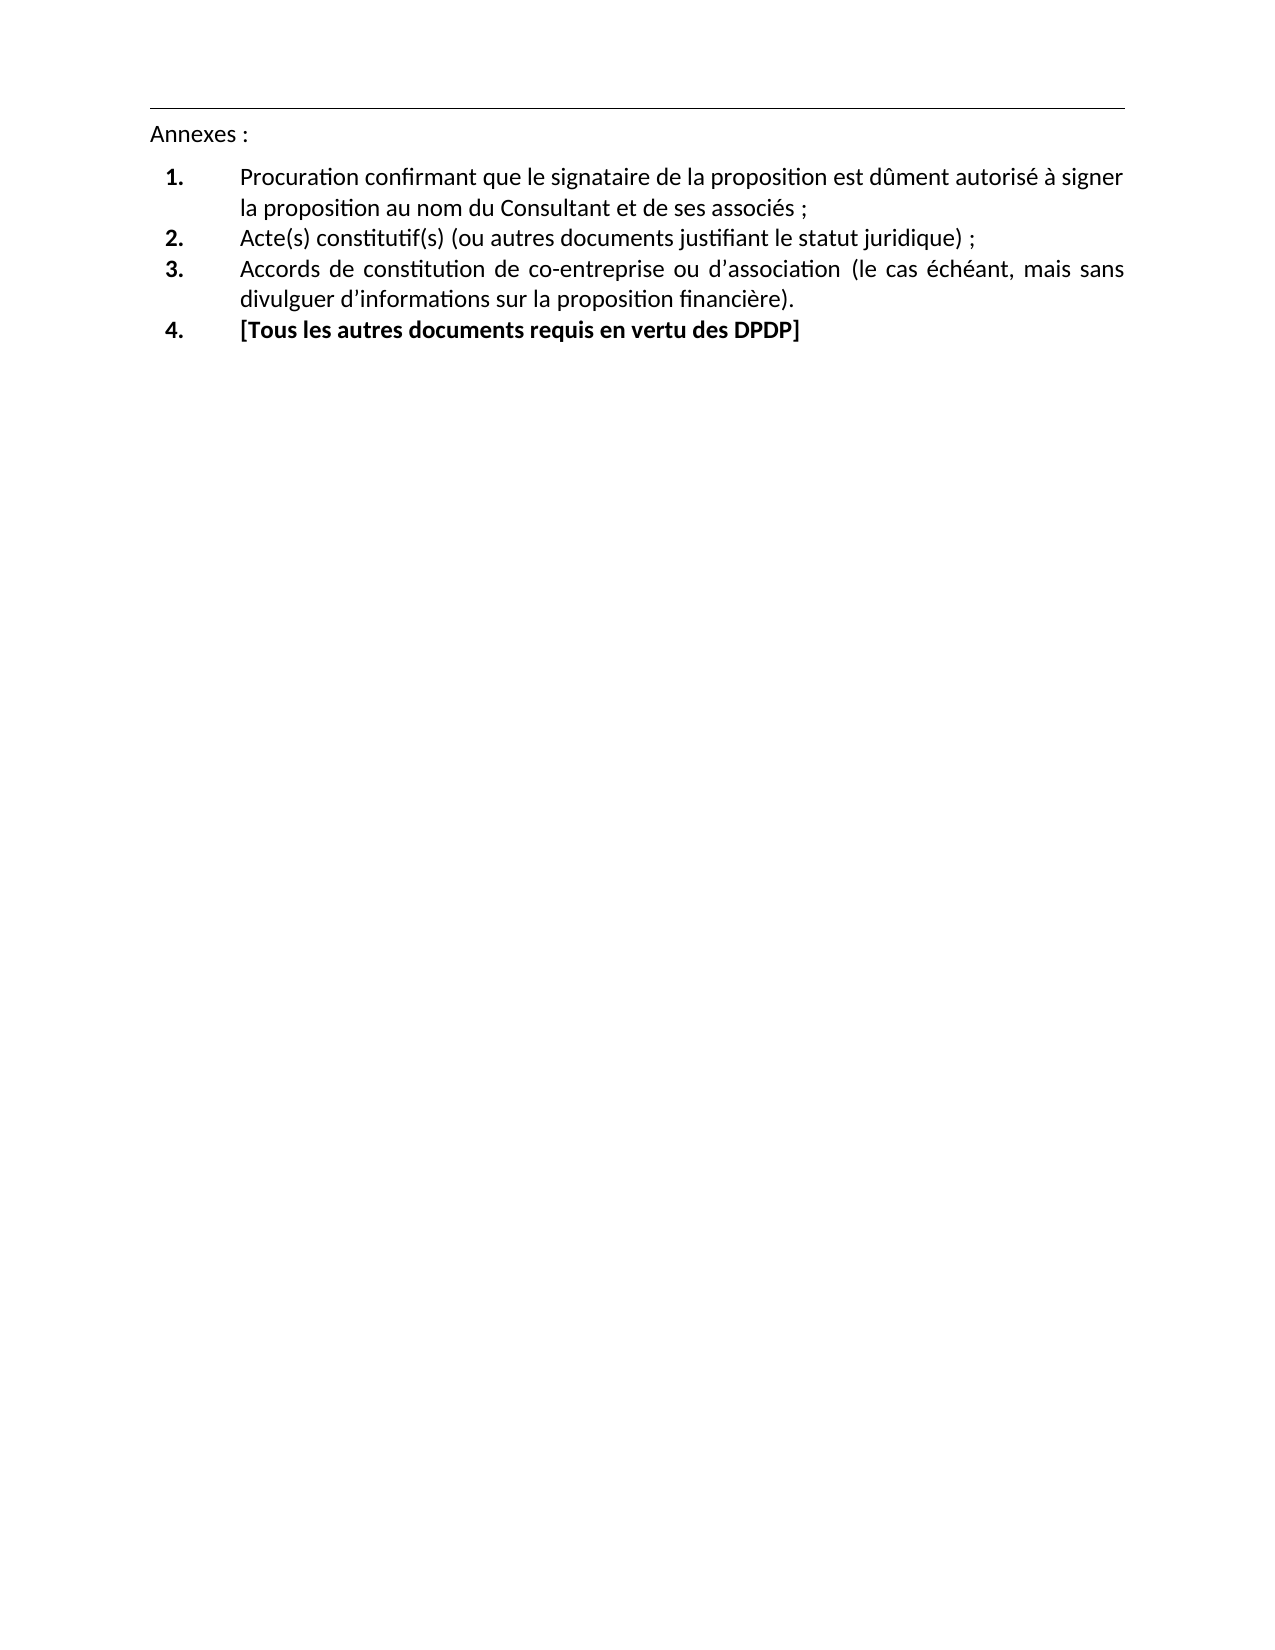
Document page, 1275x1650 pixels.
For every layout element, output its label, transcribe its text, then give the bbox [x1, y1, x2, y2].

list Acte(s) constitutif(s) (ou autres documents justifiant le statut juridique) ; [165, 222, 1125, 253]
text Annexes : [150, 118, 1125, 149]
list Accords de constitution de co-entreprise ou d’association (le cas échéant, mais sans divulguer d’informations sur la proposition financière). [165, 253, 1125, 314]
list [Tous les autres documents requis en vertu des DPDP] [165, 314, 1125, 344]
list Procuration confirmant que le signataire de la proposition est dûment autorisé à signer la proposition au nom du Consultant et de ses associés ; [165, 161, 1125, 222]
